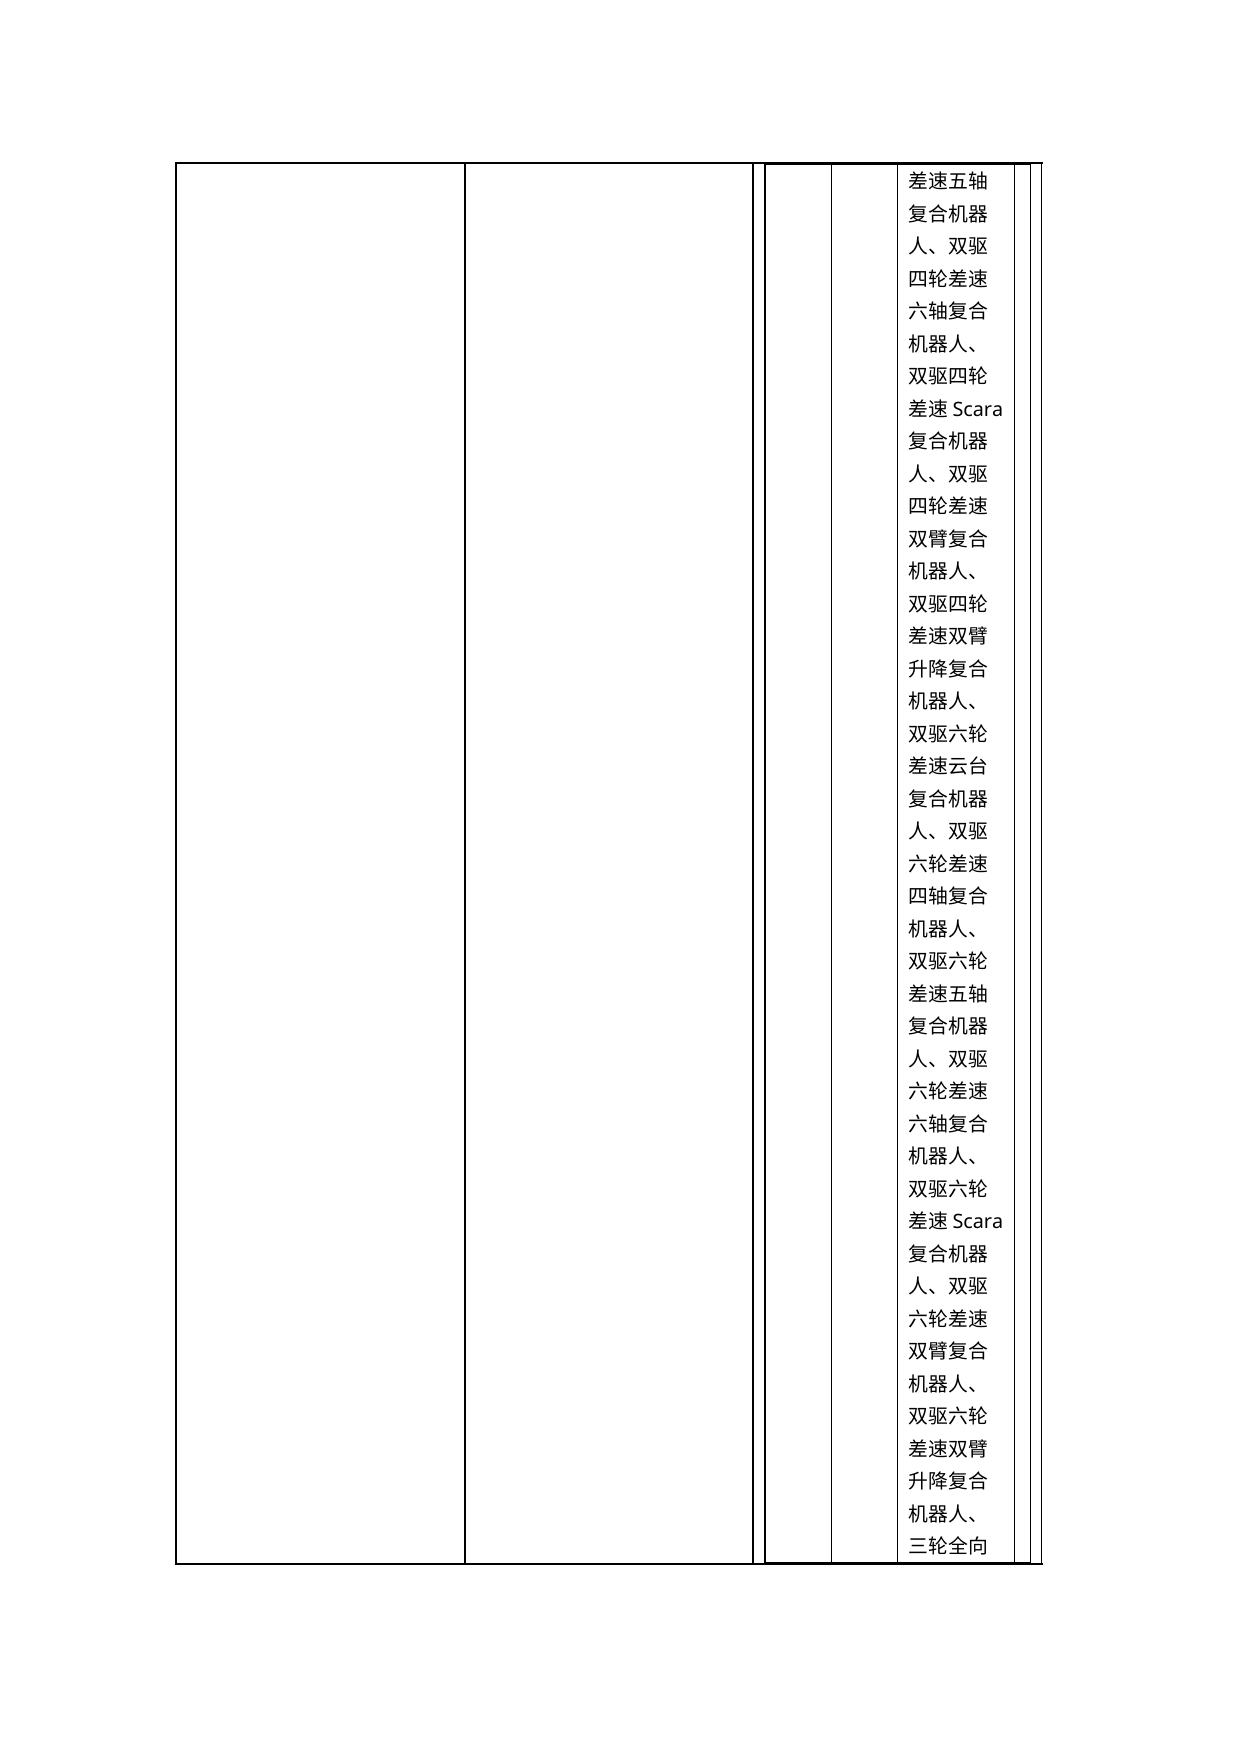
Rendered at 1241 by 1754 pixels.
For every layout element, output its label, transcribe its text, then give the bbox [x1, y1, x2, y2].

table_cell [1031, 164, 1041, 1563]
table_cell [832, 165, 897, 1562]
table_cell [754, 164, 764, 1563]
table_cell 1 [177, 164, 464, 1563]
table_cell [766, 165, 831, 1562]
table_cell [1015, 165, 1030, 1562]
table_cell [466, 164, 752, 1563]
table_cell [898, 165, 1014, 1562]
